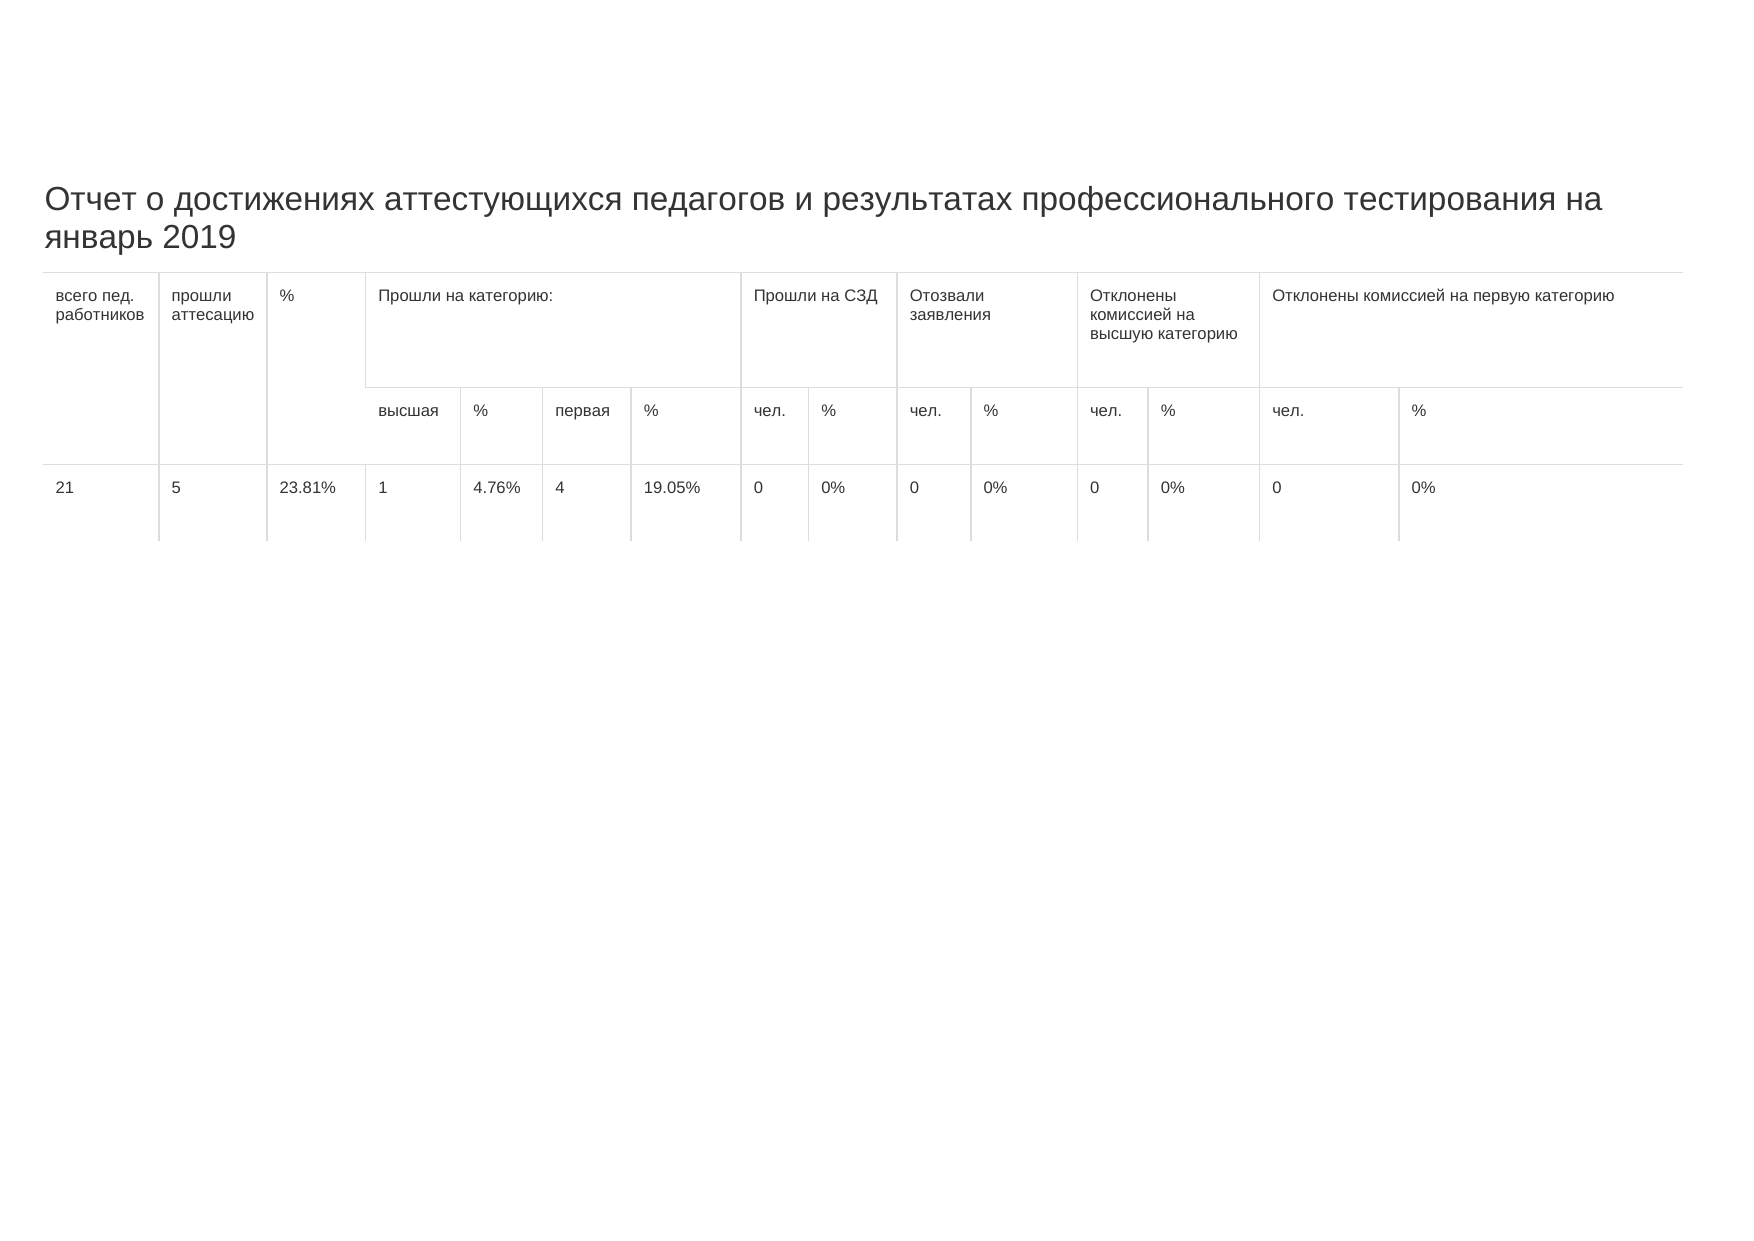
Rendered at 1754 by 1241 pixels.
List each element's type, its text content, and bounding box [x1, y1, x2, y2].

table_cell первая [543, 388, 630, 464]
table_cell % [632, 388, 740, 464]
table_cell 0 [898, 465, 970, 541]
table_cell % [461, 388, 542, 464]
table_cell % [809, 388, 896, 464]
table_header Прошли на категорию: [366, 273, 740, 387]
table_cell 0 [742, 465, 808, 541]
table_cell 0% [1400, 465, 1683, 541]
table_cell чел. [1078, 388, 1147, 464]
table_header всего пед. работников [43, 273, 158, 464]
table_cell 4.76% [461, 465, 542, 541]
table_cell 19.05% [632, 465, 740, 541]
table_header Отозвали заявления [898, 273, 1077, 387]
table_cell 0% [809, 465, 896, 541]
table_cell чел. [742, 388, 808, 464]
table_cell 1 [366, 465, 460, 541]
table_cell чел. [898, 388, 970, 464]
table_header Отклонены комиссией на высшую категорию [1078, 273, 1259, 387]
table_header прошли аттесацию [160, 273, 266, 464]
table_cell 23.81% [268, 465, 365, 541]
table_cell 5 [160, 465, 266, 541]
table_header % [268, 273, 366, 464]
table_cell чел. [1260, 388, 1398, 464]
table_cell 4 [543, 465, 630, 541]
table_cell % [1400, 388, 1683, 464]
table_cell % [1149, 388, 1259, 464]
table_cell высшая [366, 388, 460, 464]
table_header Прошли на СЗД [742, 273, 896, 387]
table_cell % [972, 388, 1077, 464]
table_cell 0% [972, 465, 1077, 541]
table_cell 0% [1149, 465, 1259, 541]
table_cell 0 [1078, 465, 1147, 541]
table_cell 0 [1260, 465, 1398, 541]
text Отчет о достижениях аттестующихся педагогов и результатах профессионального тестирования на январь 2019 [44, 179, 1698, 256]
table_cell 21 [43, 465, 158, 541]
table_header Отклонены комиссией на первую категорию [1260, 273, 1683, 387]
